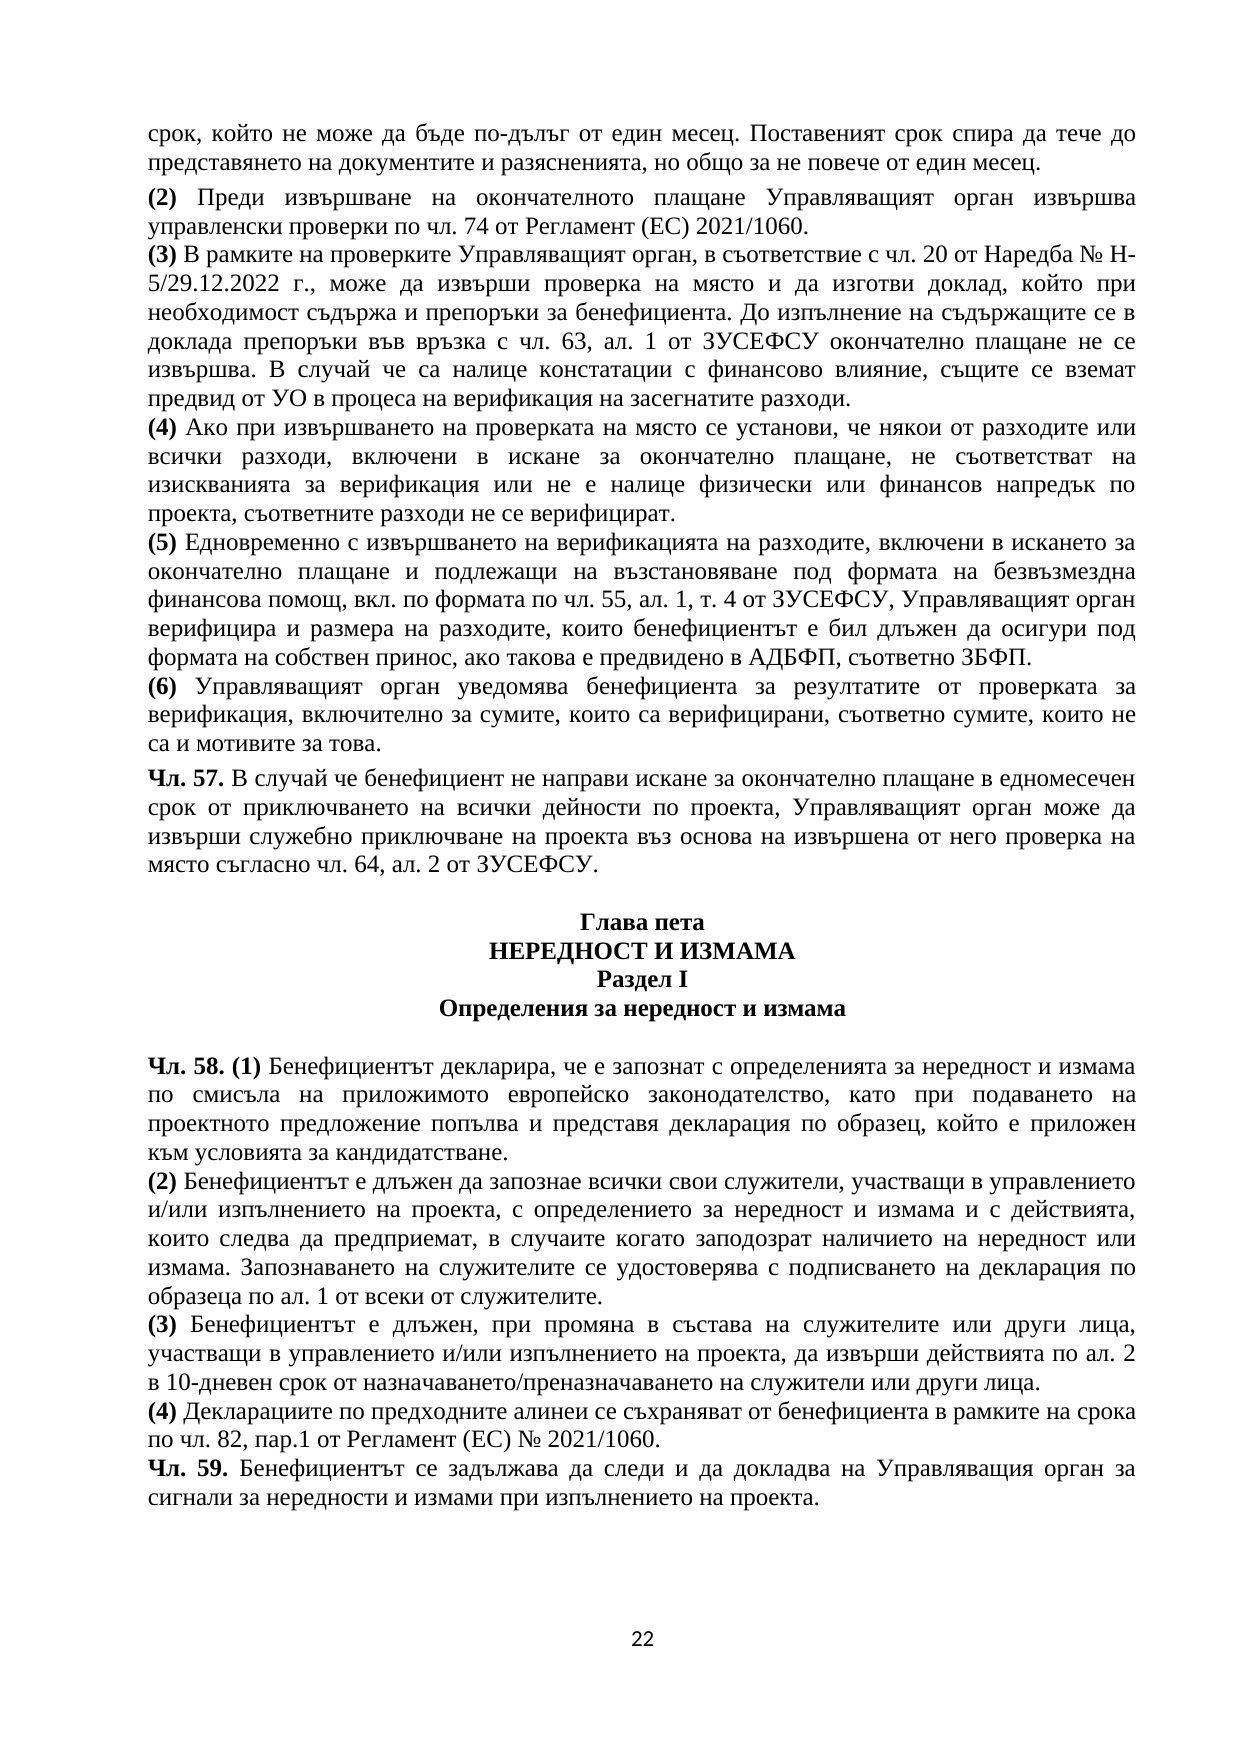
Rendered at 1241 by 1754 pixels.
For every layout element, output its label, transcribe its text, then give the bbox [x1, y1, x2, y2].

text Определения за нередност и измама [148, 993, 1137, 1022]
text (3) Бенефициентът е длъжен, при промяна в състава на служителите или други лица, участващи в управлението и/или изпълнението на проекта, да извърши действията по ал. 2 в 10-дневен срок от назначаването/преназначаването на служители или други лица. [148, 1309, 1137, 1396]
text (5) Едновременно с извършването на верификацията на разходите, включени в искането за окончателно плащане и подлежащи на възстановяване под формата на безвъзмездна финансова помощ, вкл. по формата по чл. 55, ал. 1, т. 4 от ЗУСЕФСУ, Управляващият орган верифицира и размера на разходите, които бенефициентът е бил длъжен да осигури под формата на собствен принос, ако такова е предвидено в АДБФП, съответно ЗБФП. [148, 527, 1137, 671]
text Глава пета [148, 907, 1137, 936]
text Раздел I [148, 964, 1137, 993]
text (2) Бенефициентът е длъжен да запознае всички свои служители, участващи в управлението и/или изпълнението на проекта, с определението за нередност и измама и с действията, които следва да предприемат, в случаите когато заподозрат наличието на нередност или измама. Запознаването на служителите се удостоверява с подписването на декларация по образеца по ал. 1 от всеки от служителите. [148, 1166, 1137, 1309]
text (2) Преди извършване на окончателното плащане Управляващият орган извършва управленски проверки по чл. 74 от Регламент (ЕС) 2021/1060. [148, 182, 1137, 239]
text (4) Ако при извършването на проверката на място се установи, че някои от разходите или всички разходи, включени в искане за окончателно плащане, не съответстват на изискванията за верификация или не е налице физически или финансов напредък по проекта, съответните разходи не се верифицират. [148, 412, 1137, 527]
text НЕРЕДНОСТ И ИЗМАМА [148, 936, 1137, 964]
text (6) Управляващият орган уведомява бенефициента за резултатите от проверката за верификация, включително за сумите, които са верифицирани, съответно сумите, които не са и мотивите за това. [148, 671, 1137, 757]
text Чл. 59. Бенефициентът се задължава да следи и да докладва на Управляващия орган за сигнали за нередности и измами при изпълнението на проекта. [148, 1453, 1137, 1511]
text Чл. 57. В случай че бенефициент не направи искане за окончателно плащане в едномесечен срок от приключването на всички дейности по проекта, Управляващият орган може да извърши служебно приключване на проекта въз основа на извършена от него проверка на място съгласно чл. 64, ал. 2 от ЗУСЕФСУ. [148, 763, 1137, 878]
text (3) В рамките на проверките Управляващият орган, в съответствие с чл. 20 от Наредба № Н-5/29.12.2022 г., може да извърши проверка на място и да изготви доклад, който при необходимост съдържа и препоръки за бенефициента. До изпълнение на съдържащите се в доклада препоръки във връзка с чл. 63, ал. 1 от ЗУСЕФСУ окончателно плащане не се извършва. В случай че са налице констатации с финансово влияние, същите се вземат предвид от УО в процеса на верификация на засегнатите разходи. [148, 239, 1137, 412]
text Чл. 58. (1) Бенефициентът декларира, че е запознат с определенията за нередност и измама по смисъла на приложимото европейско законодателство, като при подаването на проектното предложение попълва и представя декларация по образец, който е приложен към условията за кандидатстване. [148, 1051, 1137, 1166]
text (4) Декларациите по предходните алинеи се съхраняват от бенефициента в рамките на срока по чл. 82, пар.1 от Регламент (ЕС) № 2021/1060. [148, 1396, 1137, 1453]
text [148, 118, 1137, 176]
